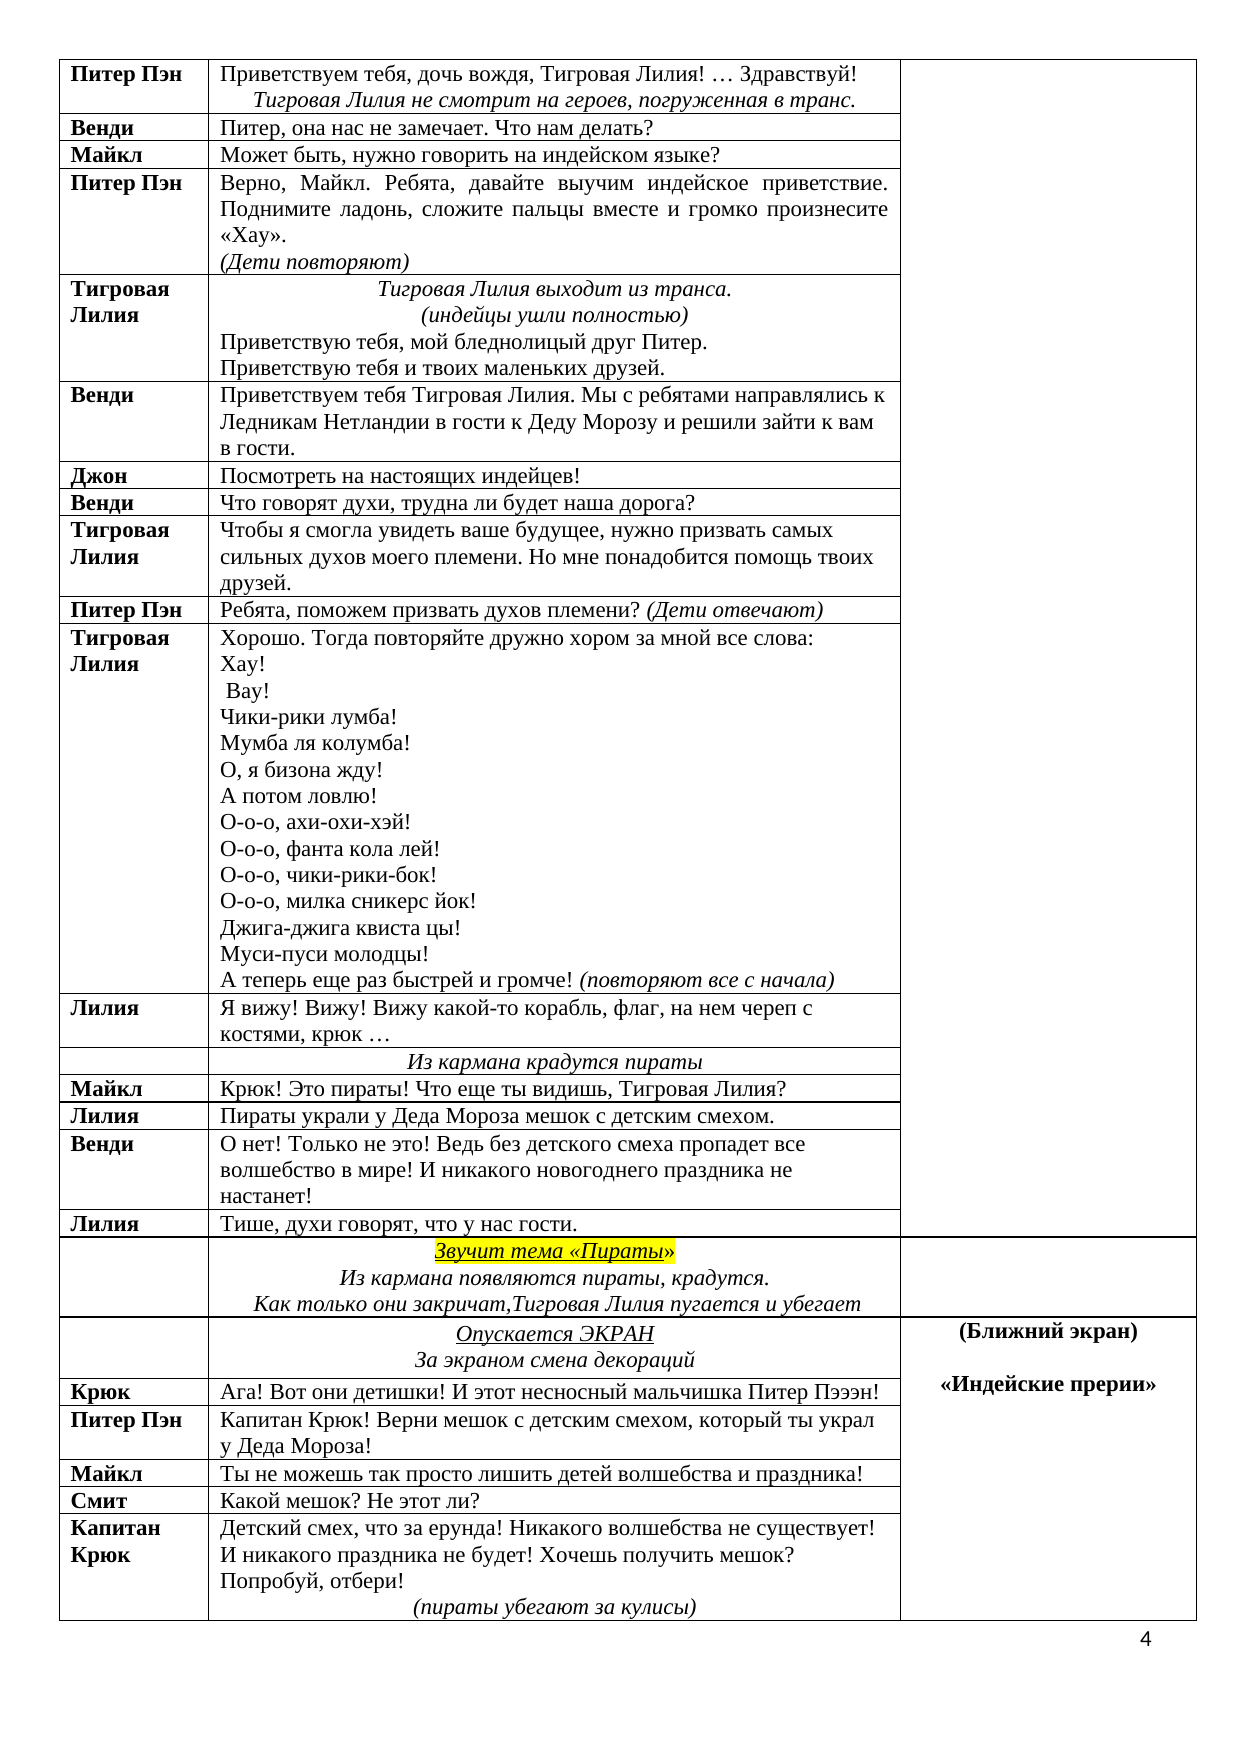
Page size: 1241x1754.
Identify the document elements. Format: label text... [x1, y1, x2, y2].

table_cell Лилия [60, 1103, 208, 1129]
table_cell Лилия [60, 994, 208, 1047]
table_cell Приветствуем тебя, дочь вождя, Тигровая Лилия! … Здравствуй! Тигровая Лилия не смотрит на героев, погруженная в транс. [209, 60, 900, 113]
table_cell Ага! Вот они детишки! И этот несносный мальчишка Питер Пэээн! [209, 1379, 900, 1405]
table_cell Капитан Крюк! Верни мешок с детским смехом, который ты украл у Деда Мороза! [209, 1406, 900, 1458]
table_cell (Ближний экран) «Индейские прерии» [901, 1318, 1196, 1620]
table_cell Капитан Крюк [60, 1514, 208, 1620]
table_cell Питер Пэн [60, 169, 208, 274]
table_cell Из кармана крадутся пираты [209, 1048, 900, 1074]
table_cell Детский смех, что за ерунда! Никакого волшебства не существует! И никакого праздника не будет! Хочешь получить мешок? Попробуй, отбери! (пираты убегают за кулисы) [209, 1514, 900, 1620]
table_cell [60, 1048, 208, 1074]
table_cell Крюк [60, 1379, 208, 1405]
table_cell Питер Пэн [60, 60, 208, 113]
table_cell Посмотреть на настоящих индейцев! [209, 462, 900, 488]
table_cell Ребята, поможем призвать духов племени? (Дети отвечают) [209, 597, 900, 623]
table_cell Крюк! Это пираты! Что еще ты видишь, Тигровая Лилия? [209, 1075, 900, 1101]
table_cell Венди [60, 382, 208, 461]
table_cell Венди [60, 1130, 208, 1209]
table_cell Тише, духи говорят, что у нас гости. [209, 1210, 900, 1236]
table_cell Я вижу! Вижу! Вижу какой-то корабль, флаг, на нем череп с костями, крюк … [209, 994, 900, 1047]
table_cell [60, 1238, 208, 1316]
table_cell Венди [60, 114, 208, 140]
table_cell Майкл [60, 1075, 208, 1101]
table_cell Венди [60, 489, 208, 515]
table_cell Смит [60, 1487, 208, 1513]
table_cell Лилия [60, 1210, 208, 1236]
table_cell Может быть, нужно говорить на индейском языке? [209, 141, 900, 168]
table_cell Опускается ЭКРАН За экраном смена декораций [209, 1318, 900, 1377]
table_cell Тигровая Лилия выходит из транса. (индейцы ушли полностью) Приветствую тебя, мой бледнолицый друг Питер. Приветствую тебя и твоих маленьких друзей. [209, 275, 900, 381]
table_cell Тигровая Лилия [60, 516, 208, 596]
table_cell [901, 1238, 1196, 1316]
table_cell Тигровая Лилия [60, 624, 208, 993]
table_cell Джон [60, 462, 208, 488]
table_cell Что говорят духи, трудна ли будет наша дорога? [209, 489, 900, 515]
table_cell Майкл [60, 141, 208, 168]
table_cell Питер Пэн [60, 597, 208, 623]
table_cell Питер Пэн [60, 1406, 208, 1458]
table_cell Тигровая Лилия [60, 275, 208, 381]
table_cell Приветствуем тебя Тигровая Лилия. Мы с ребятами направлялись к Ледникам Нетландии в гости к Деду Морозу и решили зайти к вам в гости. [209, 382, 900, 461]
table_cell Чтобы я смогла увидеть ваше будущее, нужно призвать самых сильных духов моего племени. Но мне понадобится помощь твоих друзей. [209, 516, 900, 596]
table_cell Какой мешок? Не этот ли? [209, 1487, 900, 1513]
table_cell Звучит тема «Пираты» Из кармана появляются пираты, крадутся. Как только они закричат,Тигровая Лилия пугается и убегает [209, 1238, 900, 1316]
table_cell О нет! Только не это! Ведь без детского смеха пропадет все волшебство в мире! И никакого новогоднего праздника не настанет! [209, 1130, 900, 1209]
table_cell Питер, она нас не замечает. Что нам делать? [209, 114, 900, 140]
table_cell Ты не можешь так просто лишить детей волшебства и праздника! [209, 1460, 900, 1486]
table_cell Верно, Майкл. Ребята, давайте выучим индейское приветствие. Поднимите ладонь, сложите пальцы вместе и громко произнесите «Хау». (Дети повторяют) [209, 169, 900, 274]
table_cell Хорошо. Тогда повторяйте дружно хором за мной все слова: Хау! Вау! Чики-рики лумба! Мумба ля колумба! О, я бизона жду! А потом ловлю! О-о-о, ахи-охи-хэй! О-о-о, фанта кола лей! О-о-о, чики-рики-бок! О-о-о, милка сникерс йок! Джига-джига квиста цы! Муси-пуси молодцы! А теперь еще раз быстрей и громче! (повторяют все с начала) [209, 624, 900, 993]
table_cell [60, 1318, 208, 1377]
table_cell Пираты украли у Деда Мороза мешок с детским смехом. [209, 1103, 900, 1129]
table_cell Майкл [60, 1460, 208, 1486]
